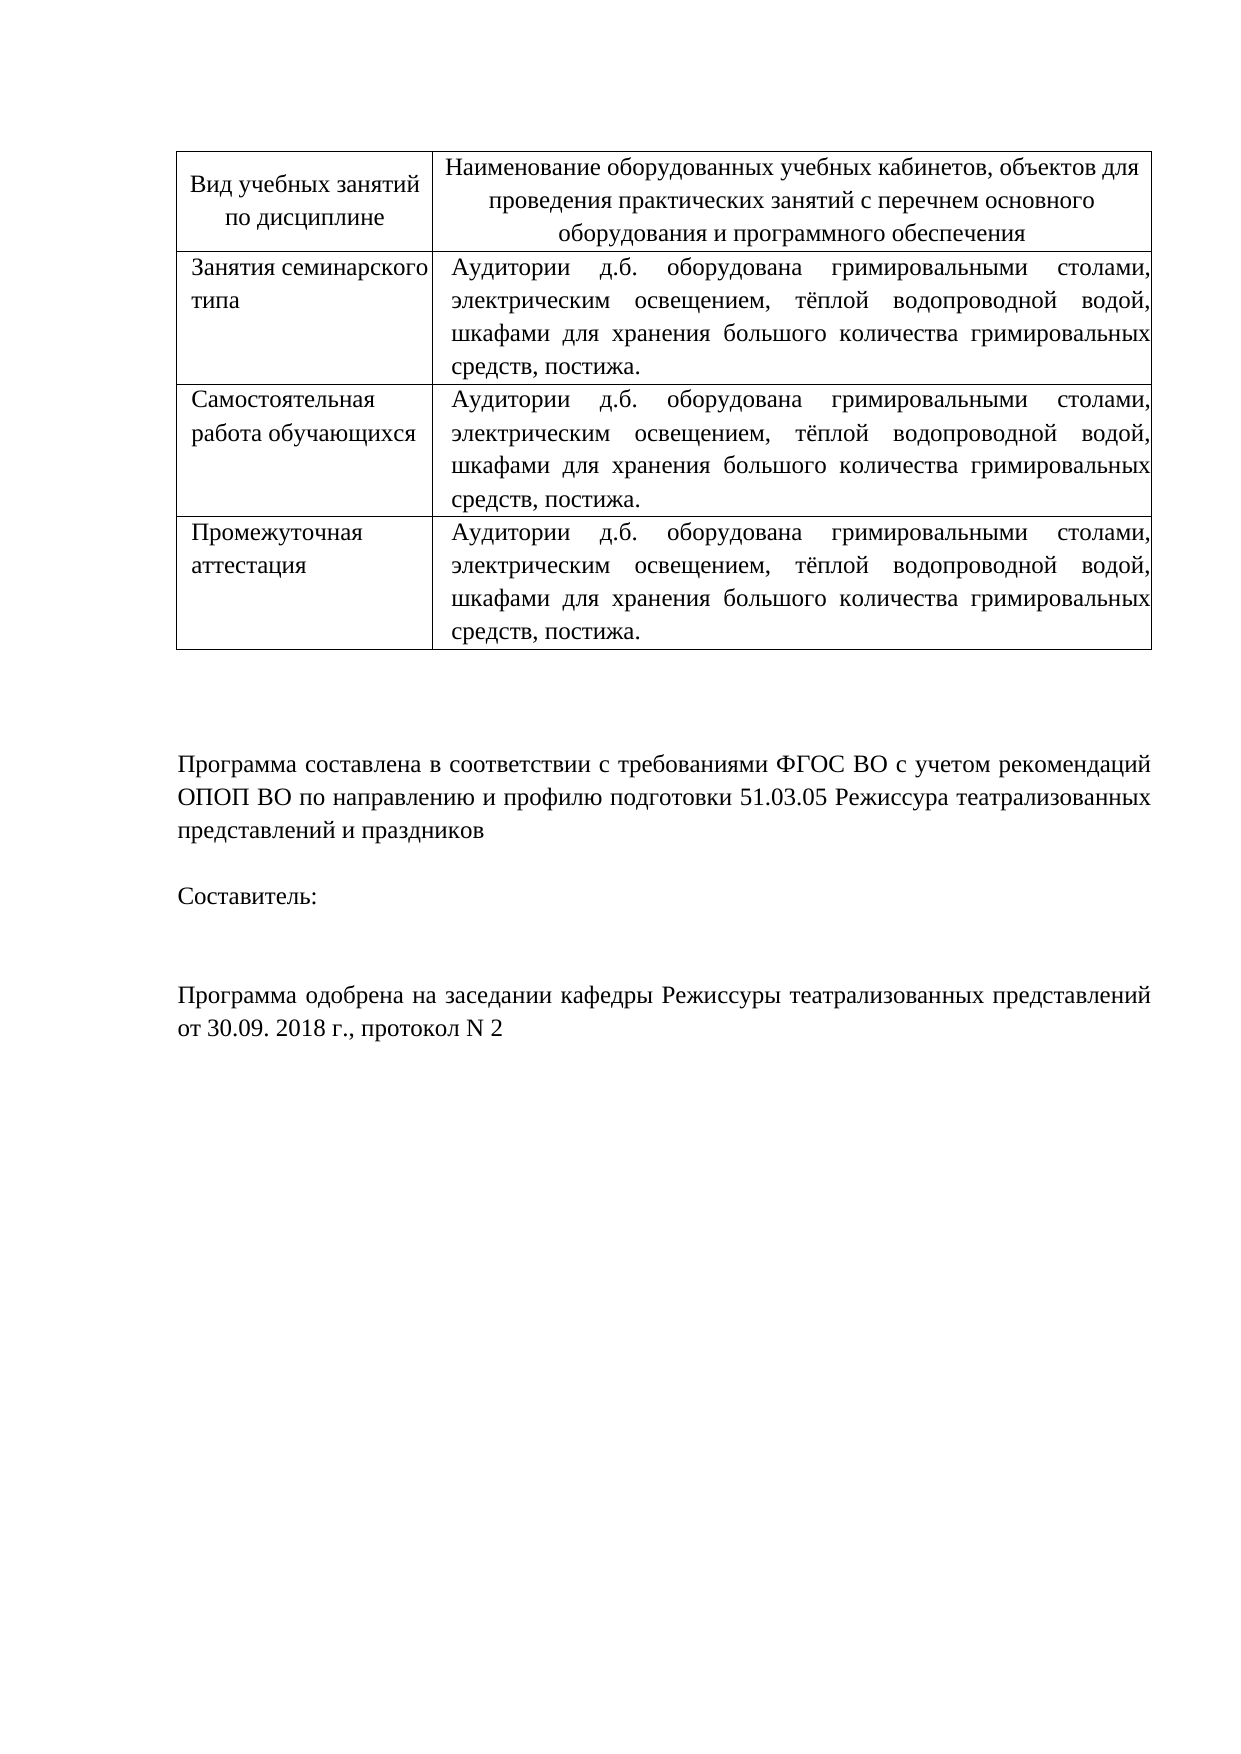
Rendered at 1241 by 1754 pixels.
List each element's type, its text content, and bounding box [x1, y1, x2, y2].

text Программа составлена в соответствии с требованиями ФГОС ВО с учетом рекомендаций ОПОП ВО по направлению и профилю подготовки 51.03.05 Режиссура театрализованных представлений и праздников [177, 749, 1152, 844]
table_cell Аудитории д.б. оборудована гримировальными столами, электрическим освещением, тёплой водопроводной водой, шкафами для хранения большого количества гримировальных средств, постижа. [433, 385, 1151, 516]
table_cell Аудитории д.б. оборудована гримировальными столами, электрическим освещением, тёплой водопроводной водой, шкафами для хранения большого количества гримировальных средств, постижа. [433, 252, 1151, 383]
text Программа одобрена на заседании кафедры Режиссуры театрализованных представлений от 30.09. 2018 г., протокол N 2 [177, 980, 1152, 1042]
table_cell Промежуточная аттестация [177, 517, 432, 649]
table_header Вид учебных занятий по дисциплине [177, 152, 432, 251]
table_cell Самостоятельная работа обучающихся [177, 385, 432, 516]
table_header Наименование оборудованных учебных кабинетов, объектов для проведения практических занятий с перечнем основного оборудования и программного обеспечения [433, 152, 1151, 251]
text Составитель: [177, 881, 1152, 910]
table_cell Аудитории д.б. оборудована гримировальными столами, электрическим освещением, тёплой водопроводной водой, шкафами для хранения большого количества гримировальных средств, постижа. [433, 517, 1151, 649]
table_cell Занятия семинарского типа [177, 252, 432, 383]
